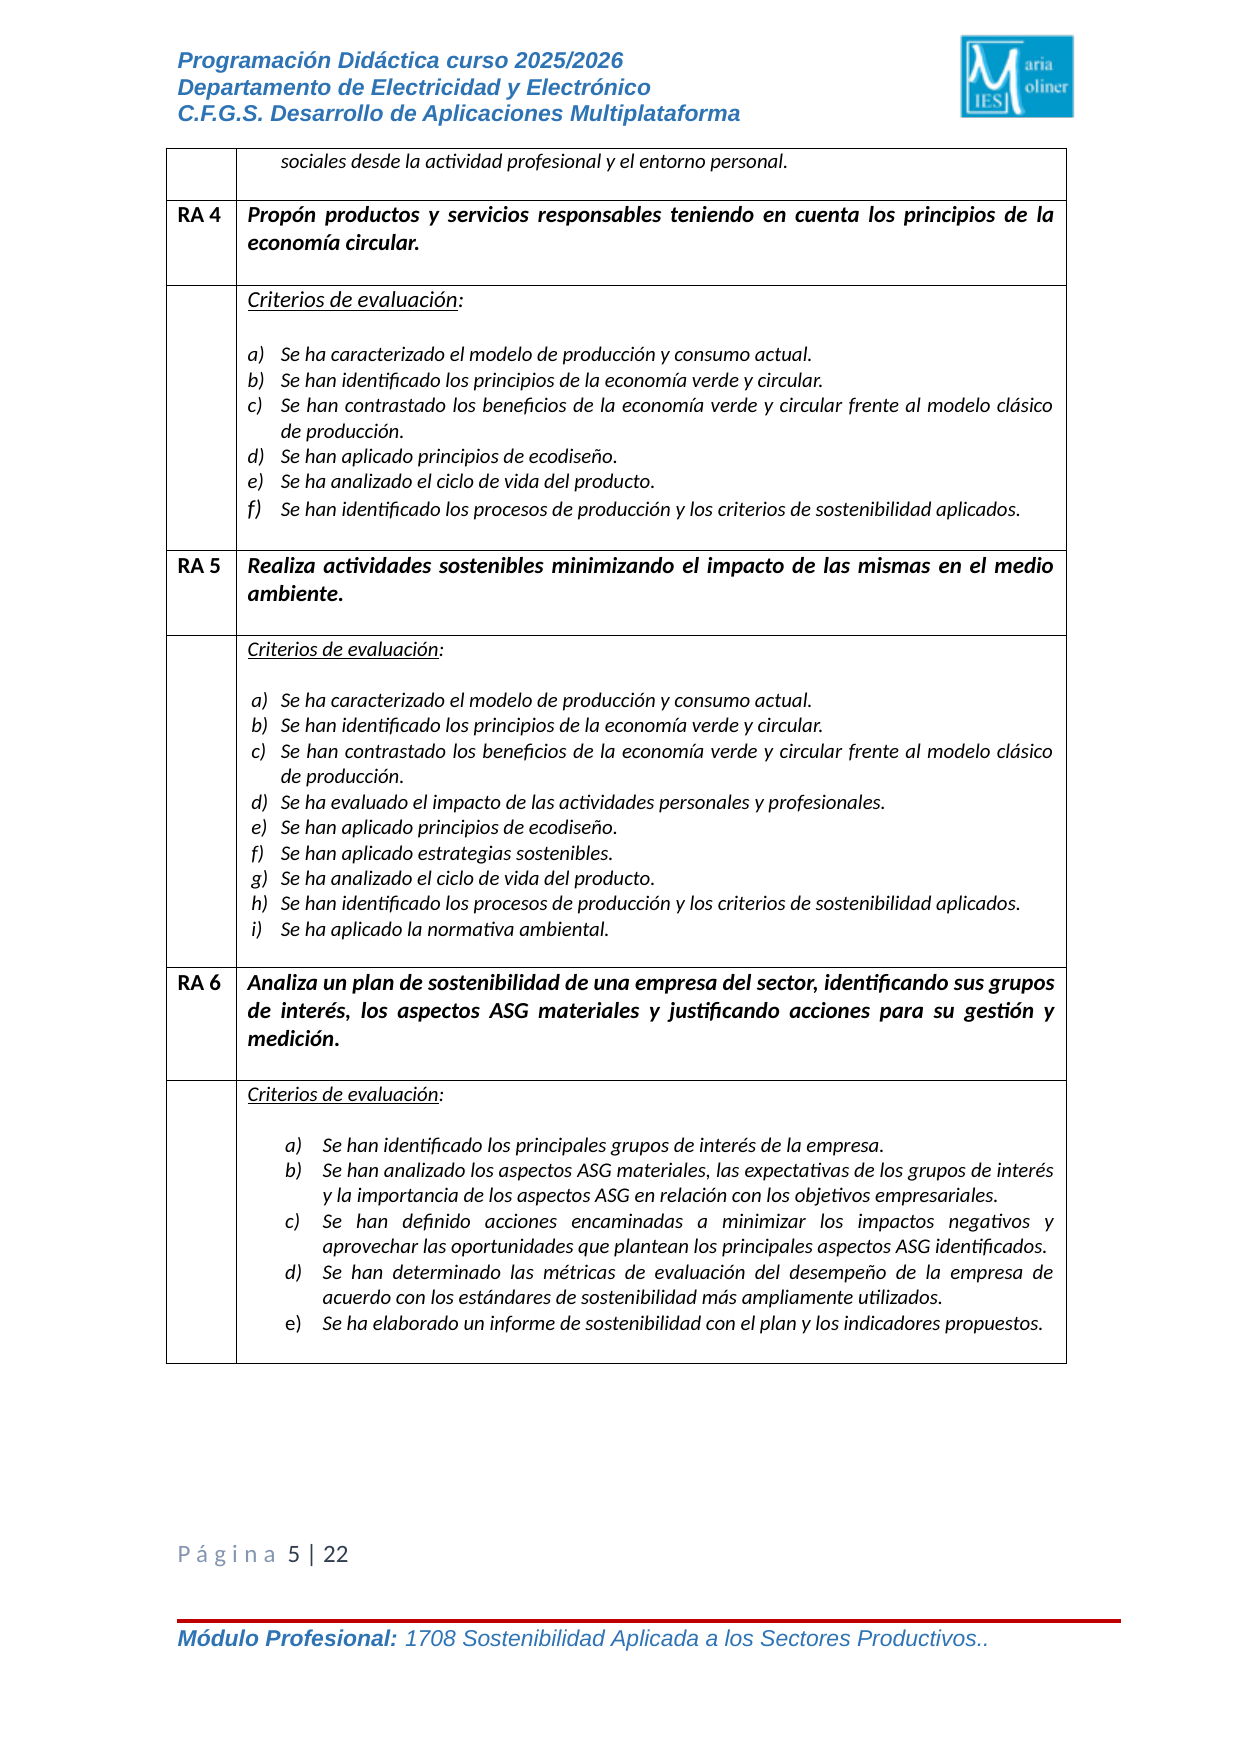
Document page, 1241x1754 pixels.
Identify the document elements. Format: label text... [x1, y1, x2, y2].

table_cell [167, 1081, 236, 1363]
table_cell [237, 149, 1066, 199]
table_cell RA 6 [167, 968, 236, 1080]
table_cell Criterios de evaluación: Se ha caracterizado el modelo de producción y consumo actual. Se han identificado los principios de la economía verde y circular. Se han contrastado los beneficios de la economía verde y circular frente al modelo clásico de producción. Se han aplicado principios de ecodiseño. Se ha analizado el ciclo de vida del producto. Se han identificado los procesos de producción y los criterios de sostenibilidad aplicados. [237, 286, 1066, 550]
table_cell [167, 636, 236, 967]
table_cell Analiza un plan de sostenibilidad de una empresa del sector, identificando sus grupos de interés, los aspectos ASG materiales y justificando acciones para su gestión y medición. [237, 968, 1066, 1080]
table_cell Criterios de evaluación: Se ha caracterizado el modelo de producción y consumo actual. Se han identificado los principios de la economía verde y circular. Se han contrastado los beneficios de la economía verde y circular frente al modelo clásico de producción. Se ha evaluado el impacto de las actividades personales y profesionales. Se han aplicado principios de ecodiseño. Se han aplicado estrategias sostenibles. Se ha analizado el ciclo de vida del producto. Se han identificado los procesos de producción y los criterios de sostenibilidad aplicados. Se ha aplicado la normativa ambiental. [237, 636, 1066, 967]
table_cell Propón productos y servicios responsables teniendo en cuenta los principios de la economía circular. [237, 201, 1066, 284]
table_cell Criterios de evaluación: Se han identificado los principales grupos de interés de la empresa. Se han analizado los aspectos ASG materiales, las expectativas de los grupos de interés y la importancia de los aspectos ASG en relación con los objetivos empresariales. Se han definido acciones encaminadas a minimizar los impactos negativos y aprovechar las oportunidades que plantean los principales aspectos ASG identificados. Se han determinado las métricas de evaluación del desempeño de la empresa de acuerdo con los estándares de sostenibilidad más ampliamente utilizados. Se ha elaborado un informe de sostenibilidad con el plan y los indicadores propuestos. [237, 1081, 1066, 1363]
picture [940, 29, 1100, 135]
table_cell RA 5 [167, 551, 236, 635]
table_cell [167, 149, 236, 199]
table_cell Realiza actividades sostenibles minimizando el impacto de las mismas en el medio ambiente. [237, 551, 1066, 635]
table_cell [167, 286, 236, 550]
table_cell RA 4 [167, 201, 236, 284]
